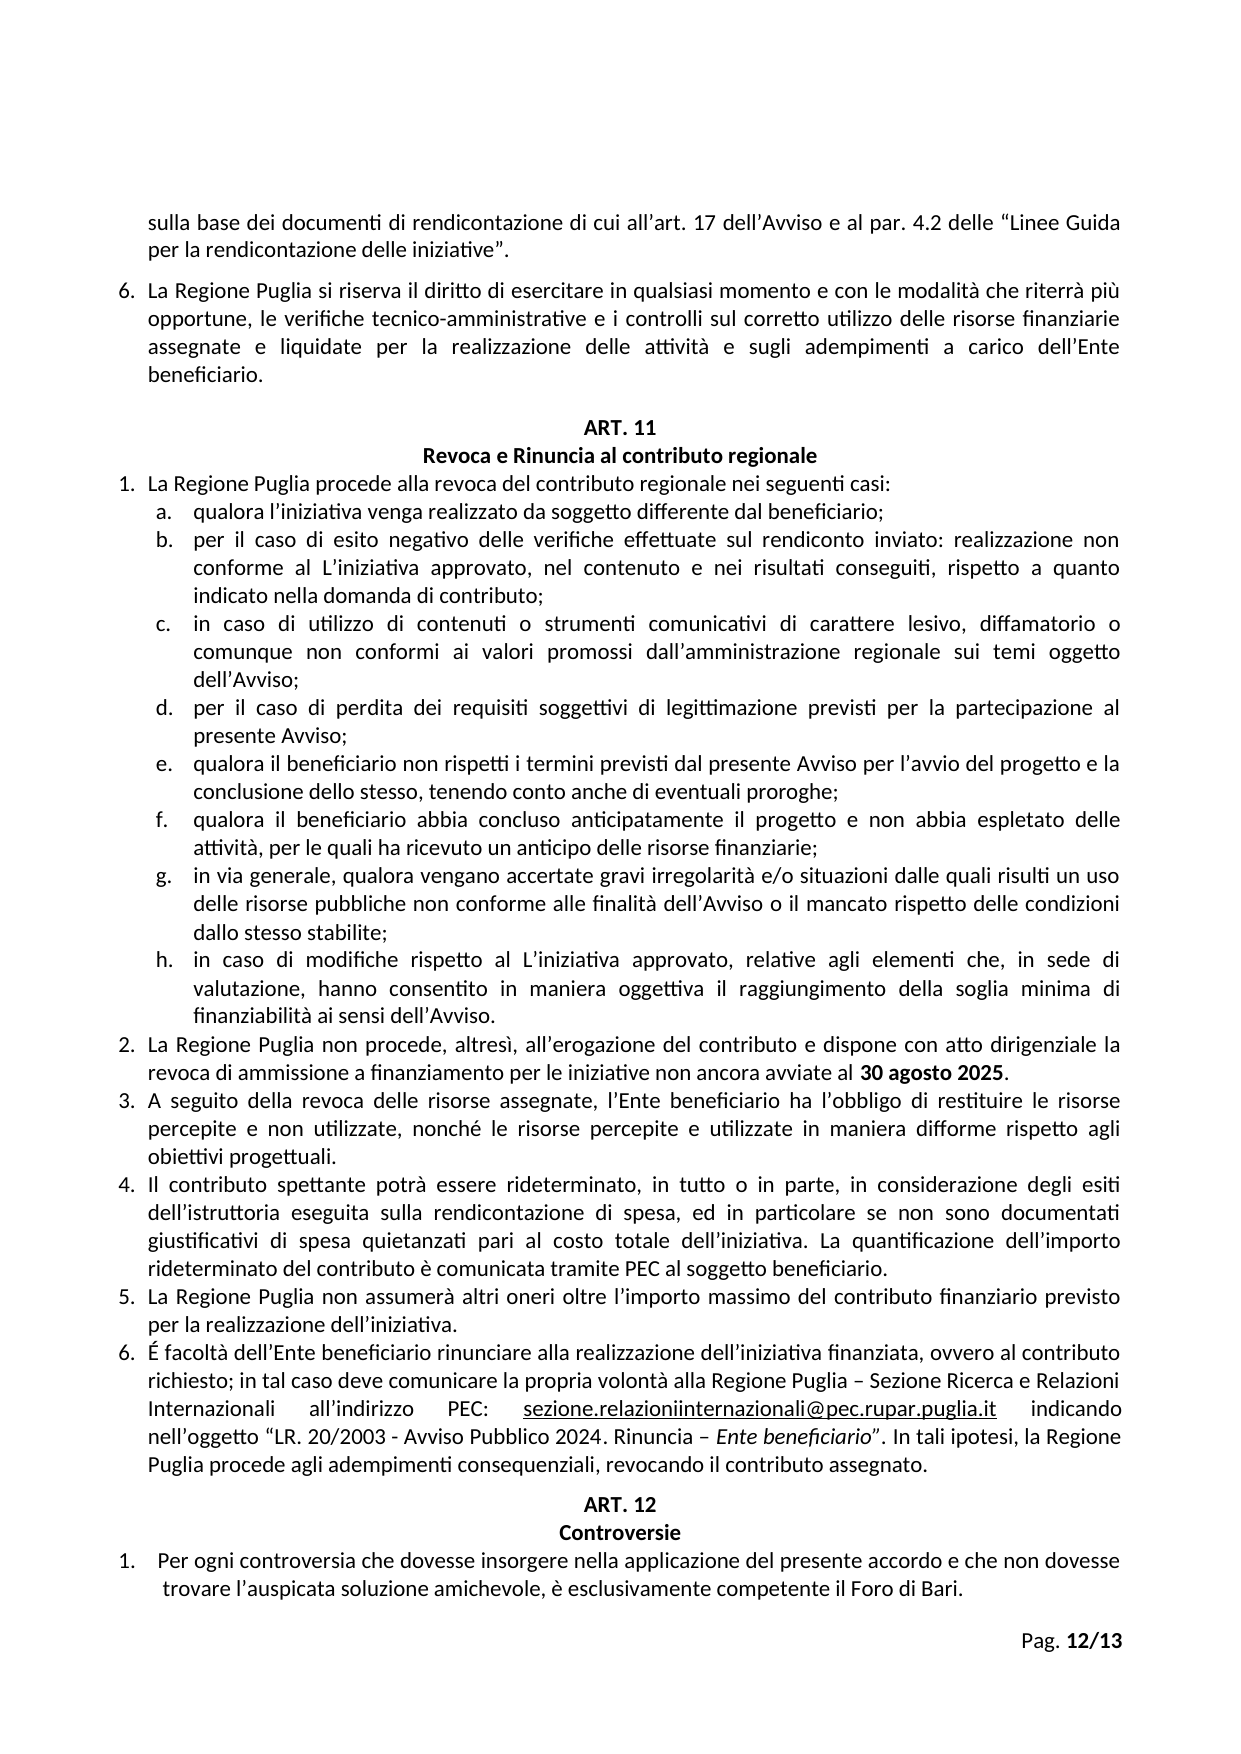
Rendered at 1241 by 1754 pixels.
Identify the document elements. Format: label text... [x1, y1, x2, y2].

list Il contributo spettante potrà essere rideterminato, in tutto o in parte, in considerazione degli esiti dell’istruttoria eseguita sulla rendicontazione di spesa, ed in particolare se non sono documentati giustificativi di spesa quietanzati pari al costo totale dell’iniziativa. La quantificazione dell’importo rideterminato del contributo è comunicata tramite PEC al soggetto beneficiario. [118, 1170, 1122, 1282]
text Controversie [118, 1518, 1122, 1547]
list É facoltà dell’Ente beneficiario rinunciare alla realizzazione dell’iniziativa finanziata, ovvero al contributo richiesto; in tal caso deve comunicare la propria volontà alla Regione Puglia – Sezione Ricerca e Relazioni Internazionali all’indirizzo PEC: sezione.relazioniinternazionali@pec.rupar.puglia.it indicando nell’oggetto “LR. 20/2003 - Avviso Pubblico 2024. Rinuncia – Ente beneficiario”. In tali ipotesi, la Regione Puglia procede agli adempimenti consequenziali, revocando il contributo assegnato. [118, 1338, 1122, 1478]
list qualora il beneficiario abbia concluso anticipatamente il progetto e non abbia espletato delle attività, per le quali ha ricevuto un anticipo delle risorse finanziarie; [156, 806, 1122, 862]
list per il caso di perdita dei requisiti soggettivi di legittimazione previsti per la partecipazione al presente Avviso; [156, 693, 1122, 749]
list La Regione Puglia non assumerà altri oneri oltre l’importo massimo del contributo finanziario previsto per la realizzazione dell’iniziativa. [118, 1282, 1122, 1338]
list La Regione Puglia si riserva il diritto di esercitare in qualsiasi momento e con le modalità che riterrà più opportune, le verifiche tecnico-amministrative e i controlli sul corretto utilizzo delle risorse finanziarie assegnate e liquidate per la realizzazione delle attività e sugli adempimenti a carico dell’Ente beneficiario. [118, 276, 1122, 388]
text ART. 12 [118, 1491, 1122, 1518]
list in caso di modifiche rispetto al L’iniziativa approvato, relative agli elementi che, in sede di valutazione, hanno consentito in maniera oggettiva il raggiungimento della soglia minima di finanziabilità ai sensi dell’Avviso. [156, 946, 1122, 1030]
list La Regione Puglia procede alla revoca del contributo regionale nei seguenti casi: [118, 469, 1122, 497]
list in caso di utilizzo di contenuti o strumenti comunicativi di carattere lesivo, diffamatorio o comunque non conformi ai valori promossi dall’amministrazione regionale sui temi oggetto dell’Avviso; [156, 609, 1122, 693]
text Revoca e Rinuncia al contributo regionale [118, 441, 1122, 469]
list qualora l’iniziativa venga realizzato da soggetto differente dal beneficiario; [156, 497, 1122, 525]
list qualora il beneficiario non rispetti i termini previsti dal presente Avviso per l’avvio del progetto e la conclusione dello stesso, tenendo conto anche di eventuali proroghe; [156, 749, 1122, 806]
text 1. Per ogni controversia che dovesse insorgere nella applicazione del presente accordo e che non dovesse trovare l’auspicata soluzione amichevole, è esclusivamente competente il Foro di Bari. [118, 1547, 1122, 1603]
list per il caso di esito negativo delle verifiche effettuate sul rendiconto inviato: realizzazione non conforme al L’iniziativa approvato, nel contenuto e nei risultati conseguiti, rispetto a quanto indicato nella domanda di contributo; [156, 525, 1122, 609]
list La Regione Puglia non procede, altresì, all’erogazione del contributo e dispone con atto dirigenziale la revoca di ammissione a finanziamento per le iniziative non ancora avviate al 30 agosto 2025. [118, 1030, 1122, 1086]
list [118, 208, 1122, 264]
list A seguito della revoca delle risorse assegnate, l’Ente beneficiario ha l’obbligo di restituire le risorse percepite e non utilizzate, nonché le risorse percepite e utilizzate in maniera difforme rispetto agli obiettivi progettuali. [118, 1086, 1122, 1170]
text ART. 11 [118, 413, 1122, 441]
list in via generale, qualora vengano accertate gravi irregolarità e/o situazioni dalle quali risulti un uso delle risorse pubbliche non conforme alle finalità dell’Avviso o il mancato rispetto delle condizioni dallo stesso stabilite; [156, 862, 1122, 946]
